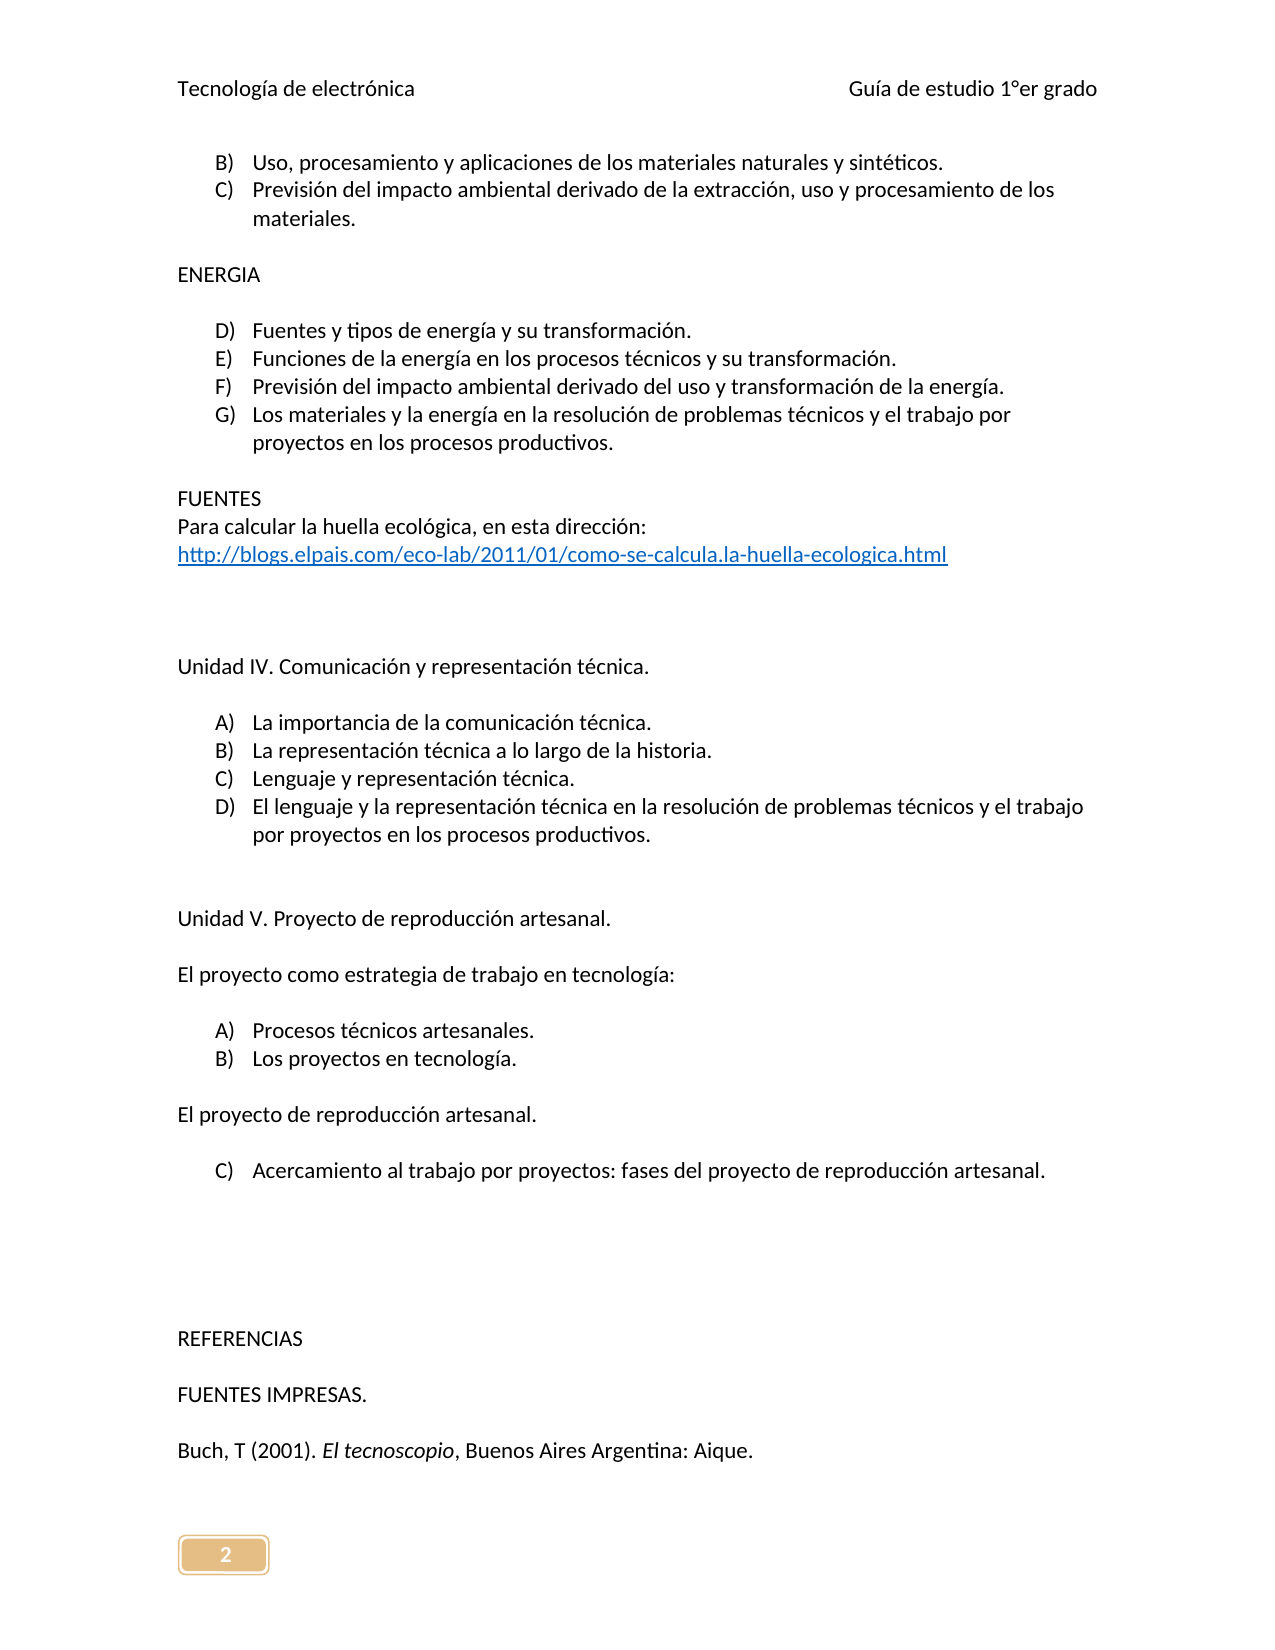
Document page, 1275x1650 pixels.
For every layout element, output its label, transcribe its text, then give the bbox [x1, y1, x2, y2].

text Unidad V. Proyecto de reproducción artesanal. [177, 904, 1098, 932]
text El proyecto como estrategia de trabajo en tecnología: [177, 960, 1098, 988]
text Unidad IV. Comunicación y representación técnica. [177, 652, 1098, 680]
list Los materiales y la energía en la resolución de problemas técnicos y el trabajo por proyectos en los procesos productivos. [215, 400, 1098, 456]
list Uso, procesamiento y aplicaciones de los materiales naturales y sintéticos. [215, 148, 1098, 176]
list La importancia de la comunicación técnica. [215, 708, 1098, 736]
text REFERENCIAS [177, 1324, 1098, 1352]
list Lenguaje y representación técnica. [215, 764, 1098, 792]
list Fuentes y tipos de energía y su transformación. [215, 316, 1098, 344]
text FUENTES [177, 484, 1098, 512]
list Los proyectos en tecnología. [215, 1044, 1098, 1072]
list Procesos técnicos artesanales. [215, 1016, 1098, 1044]
text Buch, T (2001). El tecnoscopio, Buenos Aires Argentina: Aique. [177, 1437, 1098, 1464]
list Previsión del impacto ambiental derivado de la extracción, uso y procesamiento de los materiales. [215, 176, 1098, 232]
text ENERGIA [177, 260, 1098, 288]
text Para calcular la huella ecológica, en esta dirección: http://blogs.elpais.com/eco-lab/2011/01/como-se-calcula.la-huella-ecologica.html [177, 512, 1098, 568]
list La representación técnica a lo largo de la historia. [215, 736, 1098, 764]
list El lenguaje y la representación técnica en la resolución de problemas técnicos y el trabajo por proyectos en los procesos productivos. [215, 792, 1098, 848]
list Acercamiento al trabajo por proyectos: fases del proyecto de reproducción artesanal. [215, 1156, 1098, 1184]
list Previsión del impacto ambiental derivado del uso y transformación de la energía. [215, 372, 1098, 400]
text FUENTES IMPRESAS. [177, 1381, 1098, 1408]
text El proyecto de reproducción artesanal. [177, 1100, 1098, 1128]
list Funciones de la energía en los procesos técnicos y su transformación. [215, 344, 1098, 372]
